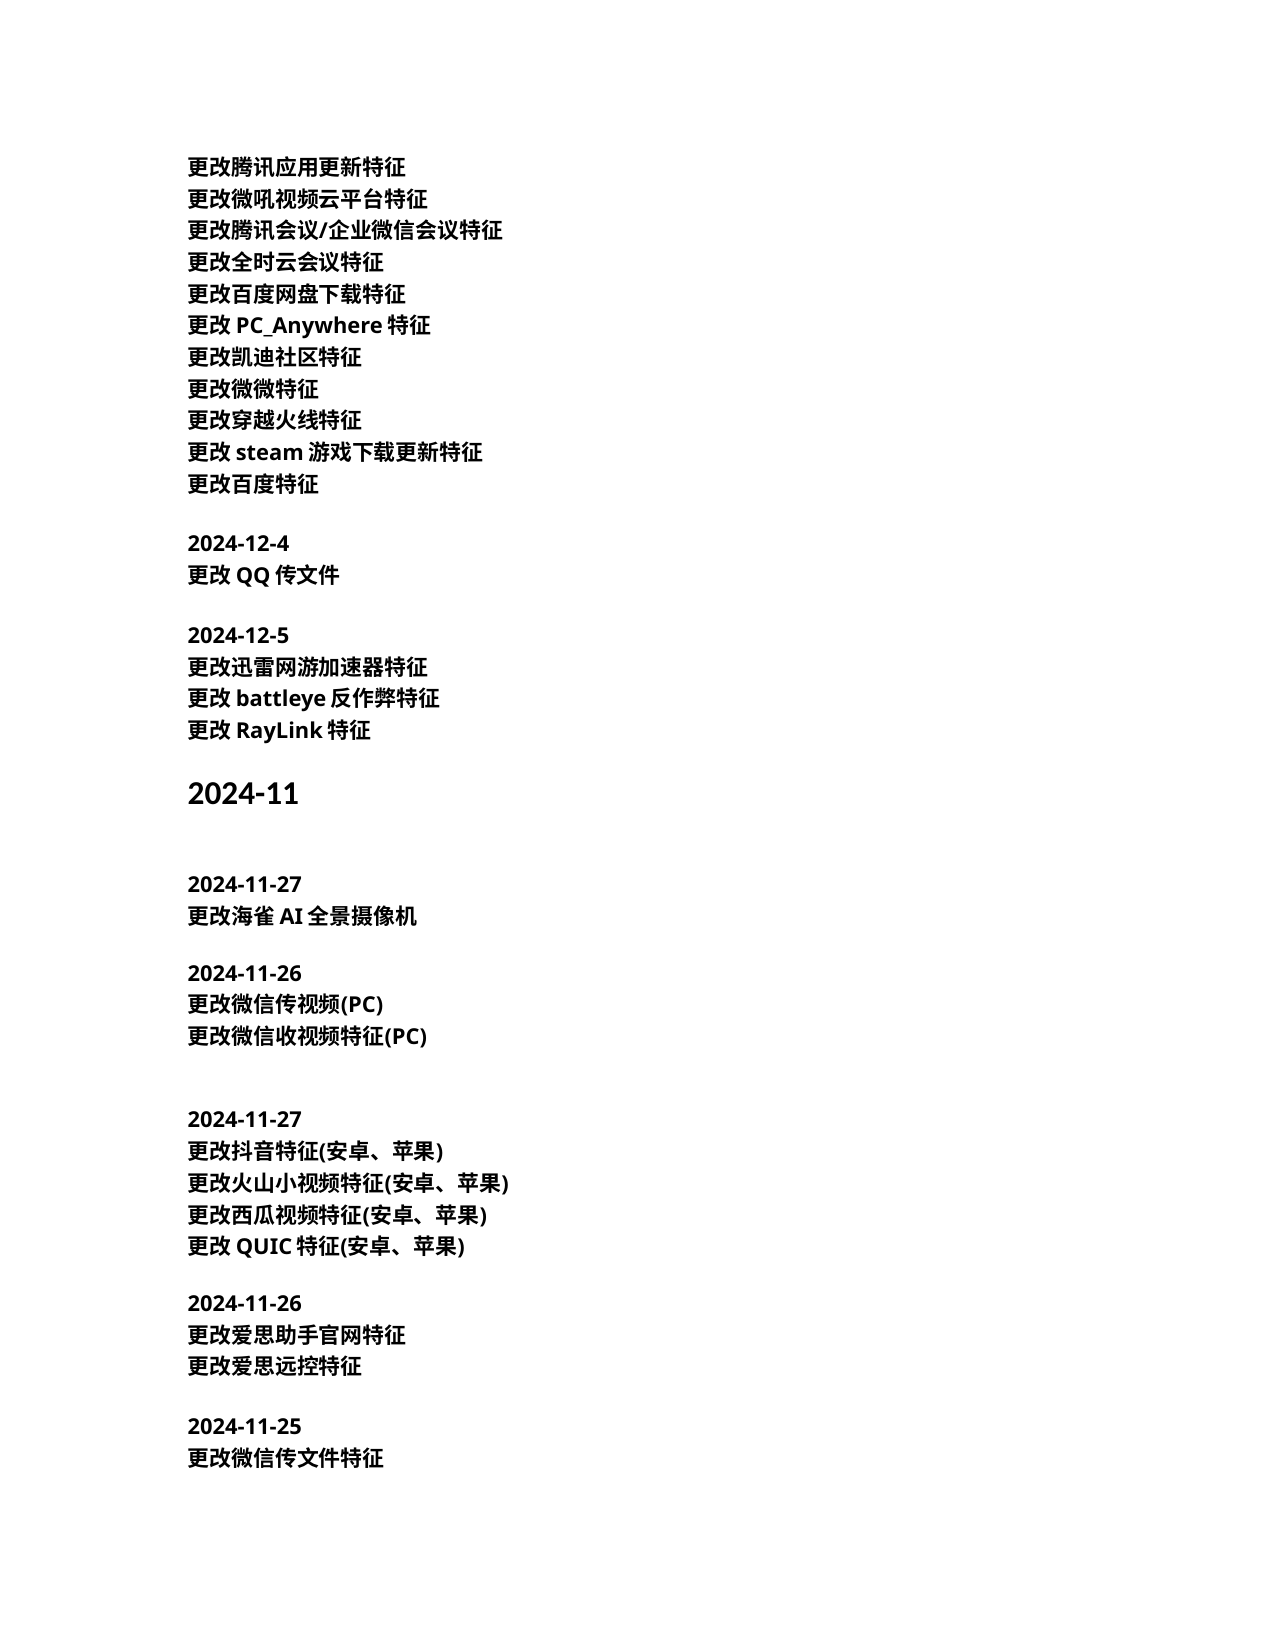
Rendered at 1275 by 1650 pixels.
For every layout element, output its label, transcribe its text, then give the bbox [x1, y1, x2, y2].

text 更改海雀AI全景摄像机 [187, 899, 1087, 931]
text 更改抖音特征(安卓、苹果) [187, 1134, 1087, 1166]
text 2024-11-27 [187, 869, 1087, 899]
text 2024-12-5 [187, 620, 1087, 649]
text 2024-11-26 [187, 958, 1087, 987]
text 更改穿越火线特征 [187, 403, 1087, 435]
text 更改爱思远控特征 [187, 1349, 1087, 1381]
text 更改微信传视频(PC) [187, 987, 1087, 1019]
text 更改爱思助手官网特征 [187, 1318, 1087, 1349]
text 更改QQ传文件 [187, 558, 1087, 590]
text 更改迅雷网游加速器特征 [187, 649, 1087, 681]
text 更改凯迪社区特征 [187, 340, 1087, 372]
text 更改腾讯应用更新特征 [187, 150, 1087, 182]
text 更改微吼视频云平台特征 [187, 182, 1087, 213]
text 更改微信收视频特征(PC) [187, 1019, 1087, 1051]
text 更改火山小视频特征(安卓、苹果) 更改西瓜视频特征(安卓、苹果) [187, 1166, 1087, 1229]
text 更改微微特征 [187, 372, 1087, 403]
text 更改battleye反作弊特征 [187, 681, 1087, 713]
text 更改百度特征 [187, 467, 1087, 499]
text 更改RayLink特征 [187, 713, 1087, 745]
text 更改全时云会议特征 [187, 245, 1087, 277]
text 更改QUIC特征(安卓、苹果) [187, 1229, 1087, 1261]
subtitle 2024-11 [187, 772, 1087, 813]
text 2024-12-4 [187, 528, 1087, 558]
text 2024-11-27 [187, 1104, 1087, 1134]
text 更改百度网盘下载特征 [187, 277, 1087, 308]
text 更改PC_Anywhere特征 [187, 308, 1087, 340]
text 更改腾讯会议/企业微信会议特征 [187, 213, 1087, 245]
text 更改steam游戏下载更新特征 [187, 435, 1087, 467]
text 2024-11-25 [187, 1411, 1087, 1441]
text 2024-11-26 [187, 1288, 1087, 1318]
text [187, 1441, 1087, 1472]
